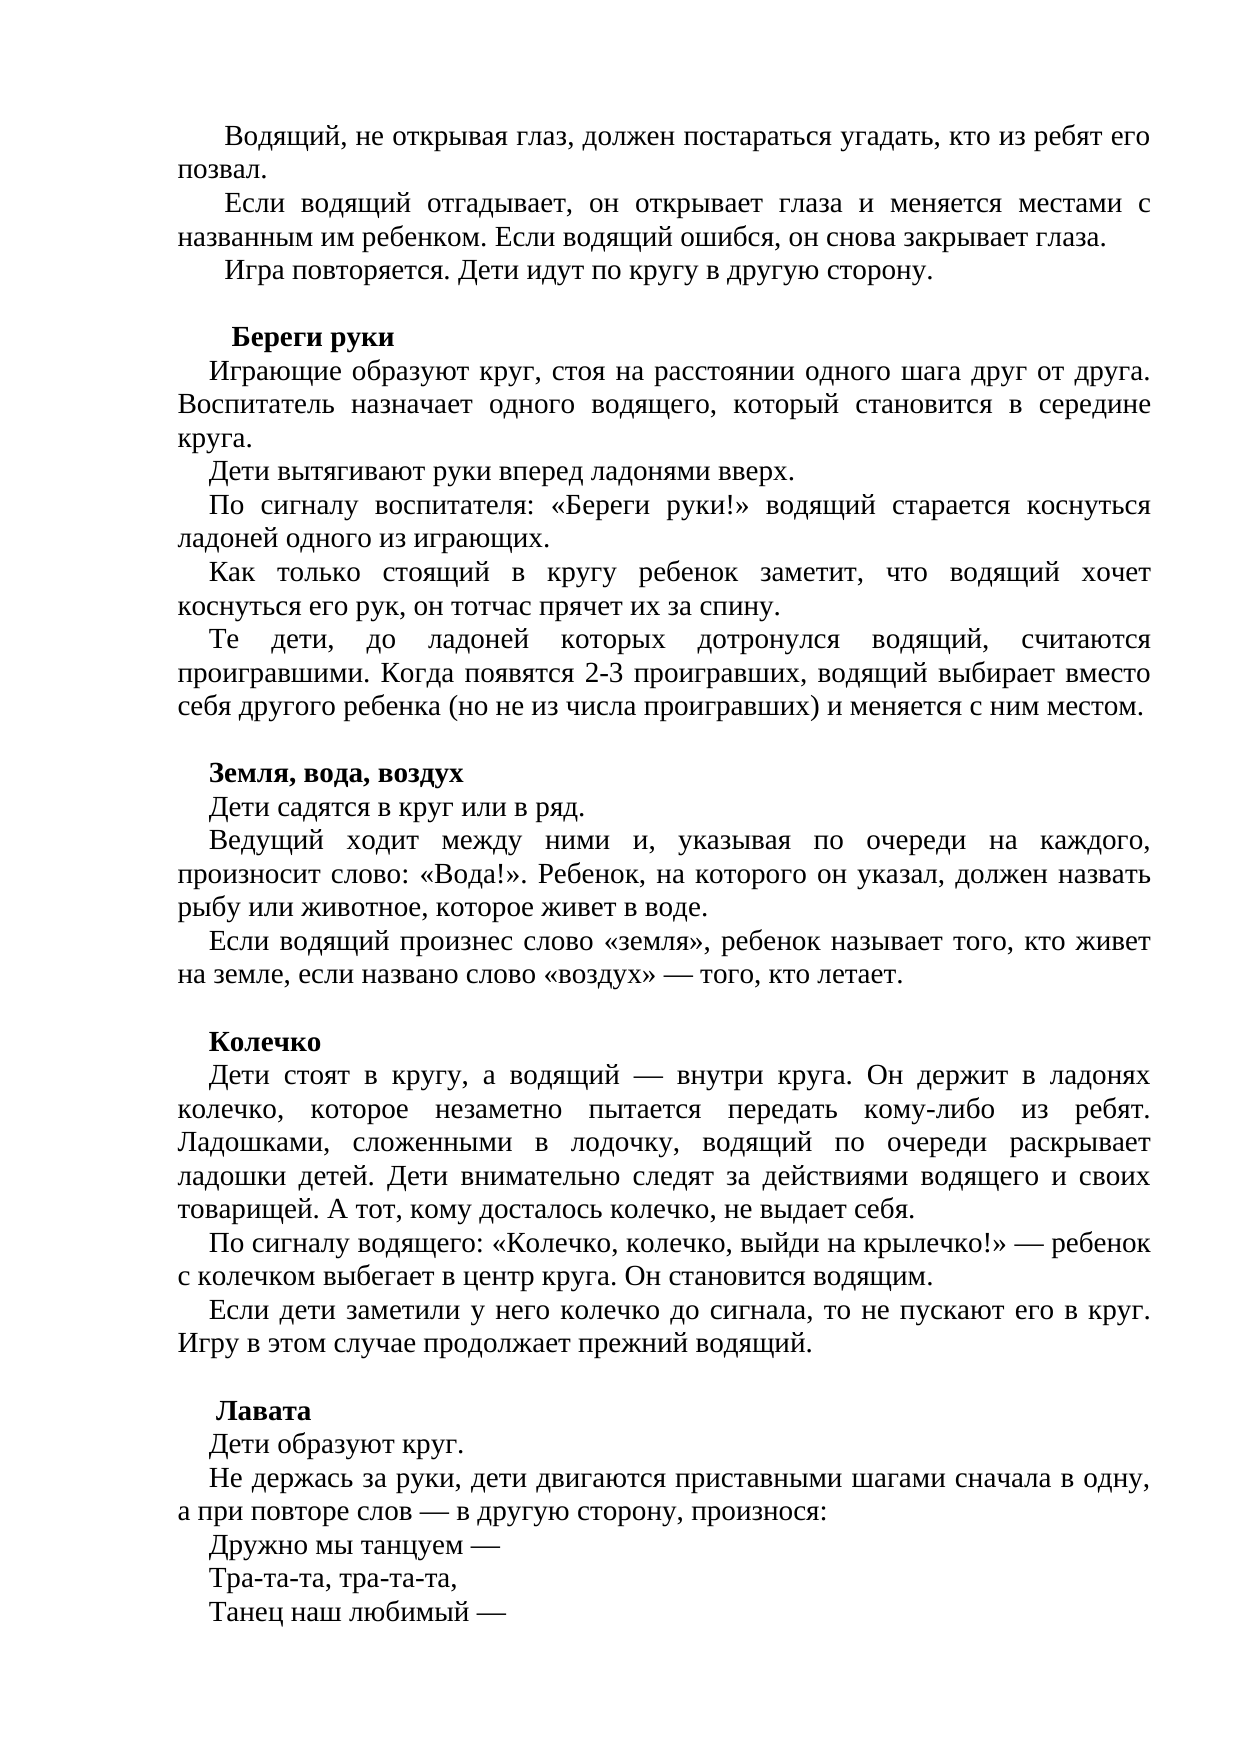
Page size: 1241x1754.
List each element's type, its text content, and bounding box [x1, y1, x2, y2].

text Как только стоящий в кругу ребенок заметит, что водящий хочет коснуться его рук, он тотчас прячет их за спину. [177, 554, 1152, 621]
text Дети садятся в круг или в ряд. [177, 789, 1152, 822]
text Игра повторяется. Дети идут по кругу в другую сторону. [177, 252, 1152, 286]
text Если дети заметили у него колечко до сигнала, то не пускают его в круг. Игру в этом случае продолжает прежний водящий. [177, 1292, 1152, 1359]
text Водящий, не открывая глаз, должен постараться угадать, кто из ребят его позвал. [177, 118, 1152, 185]
text Те дети, до ладоней которых дотронулся водящий, считаются проигравшими. Когда появятся 2-3 проигравших, водящий выбирает вместо себя другого ребенка (но не из числа проигравших) и меняется с ним местом. [177, 621, 1152, 722]
text Если водящий произнес слово «земля», ребенок называет того, кто живет на земле, если названо слово «воздух» — того, кто летает. [177, 923, 1152, 990]
text Тра-та-та, тра-та-та, [177, 1560, 1152, 1594]
text Дети образуют круг. [177, 1426, 1152, 1460]
text По сигналу воспитателя: «Береги руки!» водящий старается коснуться ладоней одного из играющих. [177, 487, 1152, 554]
text Ведущий ходит между ними и, указывая по очереди на каждого, произносит слово: «Вода!». Ребенок, на которого он указал, должен назвать рыбу или животное, которое живет в воде. [177, 822, 1152, 923]
text Не держась за руки, дети двигаются приставными шагами сначала в одну, а при повторе слов — в другую сторону, произнося: [177, 1460, 1152, 1527]
text Играющие образуют круг, стоя на расстоянии одного шага друг от друга. Воспитатель назначает одного водящего, который становится в середине круга. [177, 353, 1152, 453]
text Дети вытягивают руки вперед ладонями вверх. [177, 453, 1152, 487]
text Дети стоят в кругу, а водящий — внутри круга. Он держит в ладонях колечко, которое незаметно пытается передать кому-либо из ребят. Ладошками, сложенными в лодочку, водящий по очереди раскрывает ладошки детей. Дети внимательно следят за действиями водящего и своих товарищей. А тот, кому досталось колечко, не выдает себя. [177, 1057, 1152, 1225]
text Дружно мы танцуем — [177, 1527, 1152, 1560]
text Береги руки [177, 319, 1152, 353]
text Земля, вода, воздух [177, 755, 1152, 789]
text Если водящий отгадывает, он открывает глаза и меняется местами с названным им ребенком. Если водящий ошибся, он снова закрывает глаза. [177, 185, 1152, 252]
text Лавата [177, 1393, 1152, 1426]
text Колечко [177, 1024, 1152, 1057]
text Танец наш любимый — [177, 1594, 1152, 1627]
text По сигналу водящего: «Колечко, колечко, выйди на крылечко!» — ребенок с колечком выбегает в центр круга. Он становится водящим. [177, 1225, 1152, 1292]
